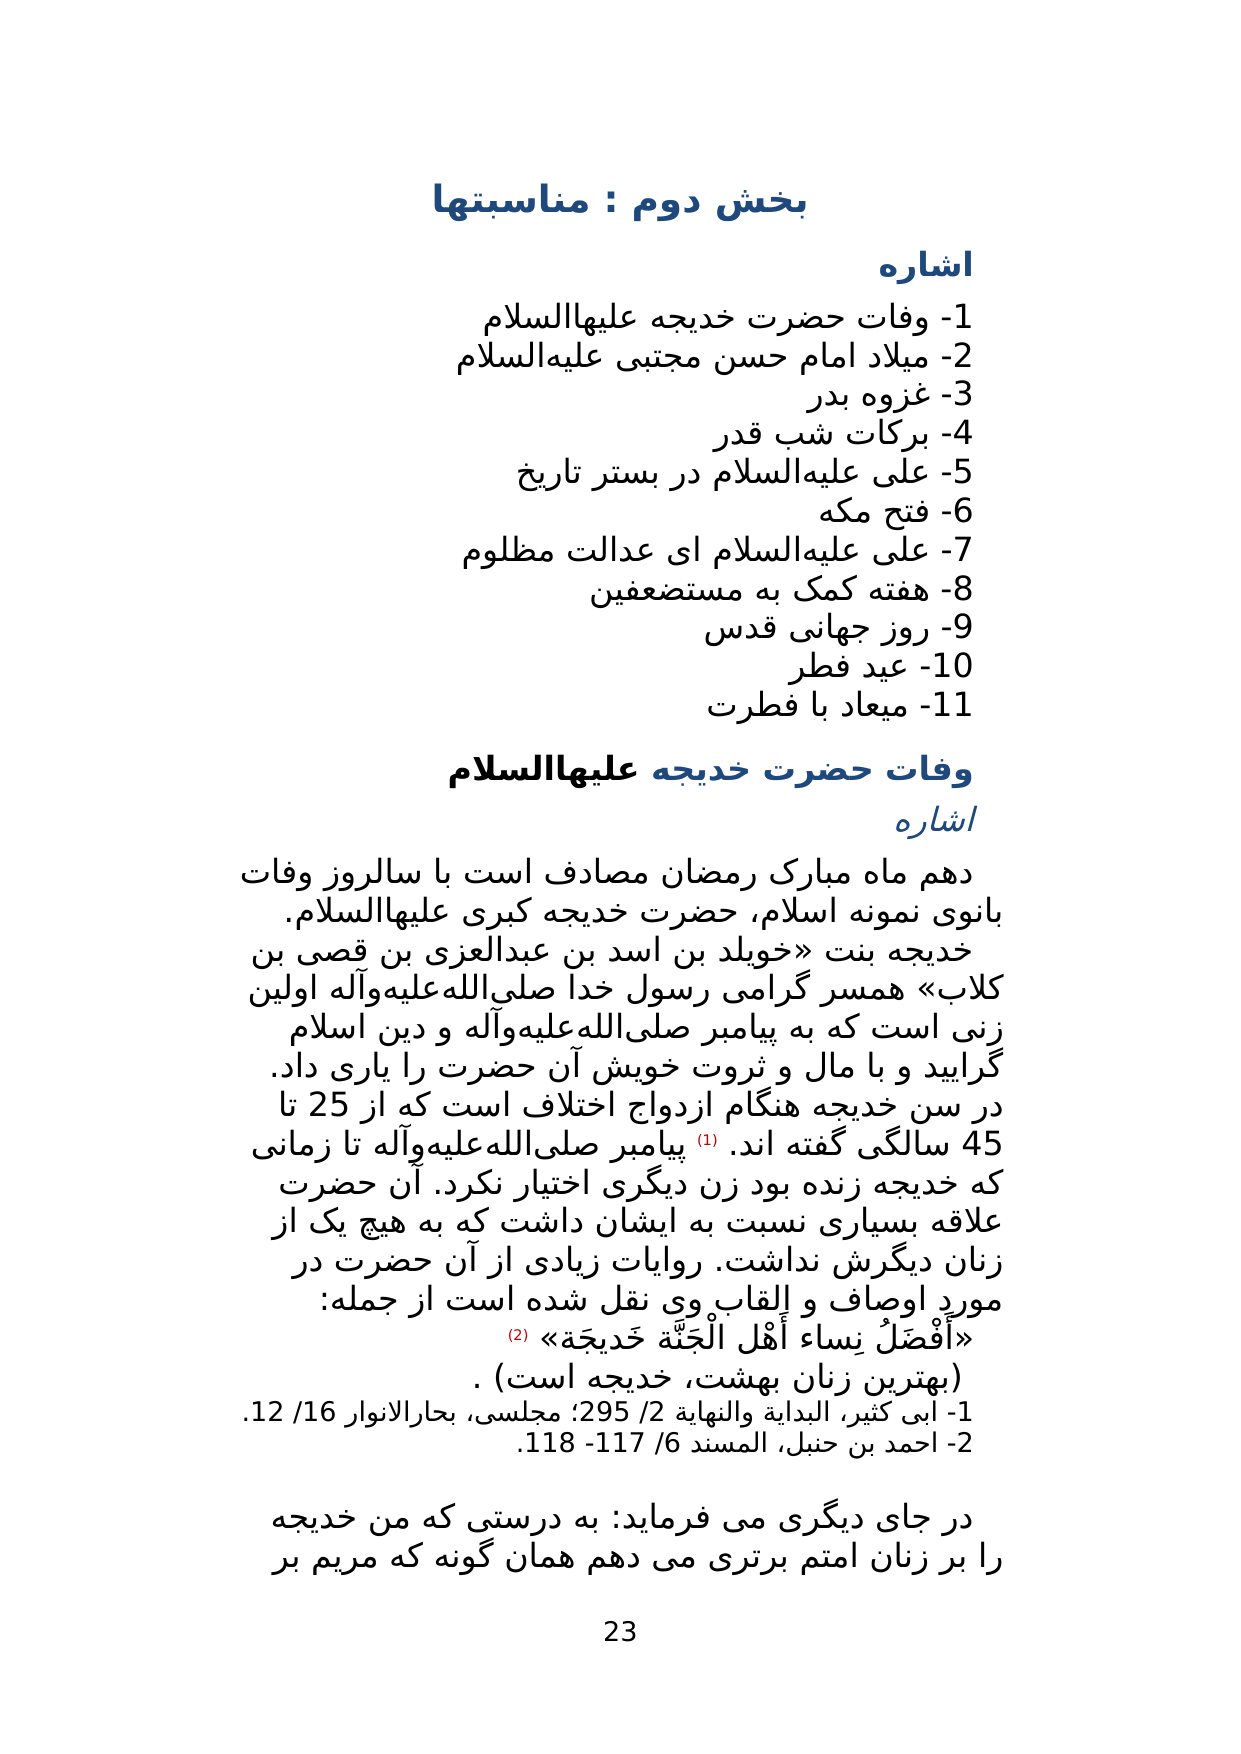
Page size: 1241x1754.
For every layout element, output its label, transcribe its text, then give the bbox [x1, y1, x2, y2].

text 8- هفته کمک به مستضعفین [236, 569, 1004, 608]
text 1- وفات حضرت خدیجه عليها‌السلام [236, 297, 1004, 336]
text 9- روز جهانی قدس [236, 608, 1004, 647]
text «أَفْضَلُ نِساء أَهْل الْجَنَّة خَدیجَة» (2) [236, 1318, 1004, 1357]
text 7- علی عليه‌السلام ای عدالت مظلوم [236, 530, 1004, 569]
text 5- علی عليه‌السلام در بستر تاریخ [236, 453, 1004, 491]
subtitle بخش دوم : مناسبتها [236, 177, 1004, 221]
text دهم ماه مبارک رمضان مصادف است با سالروز وفات بانوی نمونه اسلام، حضرت خدیجه کبری عليها‌السلام. [236, 852, 1004, 930]
text 3- غزوه بدر [236, 375, 1004, 414]
text 10- عید فطر [236, 647, 1004, 686]
text خدیجه بنت «خویلد بن اسد بن عبدالعزی بن قصی بن کلاب» همسر گرامی رسول خدا صلى‌الله‌عليه‌وآله اولین زنی است که به پیامبر صلى‌الله‌عليه‌وآله و دین اسلام گرایید و با مال و ثروت خویش آن حضرت را یاری داد. در سن خدیجه هنگام ازدواج اختلاف است که از 25 تا 45 سالگی گفته اند. (1) پیامبر صلى‌الله‌عليه‌وآله تا زمانی که خدیجه زنده بود زن دیگری اختیار نکرد. آن حضرت علاقه بسیاری نسبت به ایشان داشت که به هیچ یک از زنان دیگرش نداشت. روایات زیادی از آن حضرت در مورد اوصاف و القاب وی نقل شده است از جمله: [236, 930, 1004, 1318]
text 4- برکات شب قدر [236, 414, 1004, 453]
text (بهترین زنان بهشت، خدیجه است) . [236, 1357, 1004, 1396]
subtitle اشاره [236, 801, 1004, 840]
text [236, 1498, 1004, 1575]
text 2- احمد بن حنبل، المسند 6/ 117- 118. [236, 1428, 1004, 1459]
subtitle اشاره [236, 246, 1004, 285]
text 1- ابی کثیر، البدایة والنهایة 2/ 295؛ مجلسی، بحارالانوار 16/ 12. [236, 1396, 1004, 1428]
text 6- فتح مکه [236, 491, 1004, 530]
subtitle وفات حضرت خدیجه عليها‌السلام [236, 749, 1004, 788]
text 2- میلاد امام حسن مجتبی عليه‌السلام [236, 336, 1004, 375]
text 11- میعاد با فطرت [236, 686, 1004, 724]
